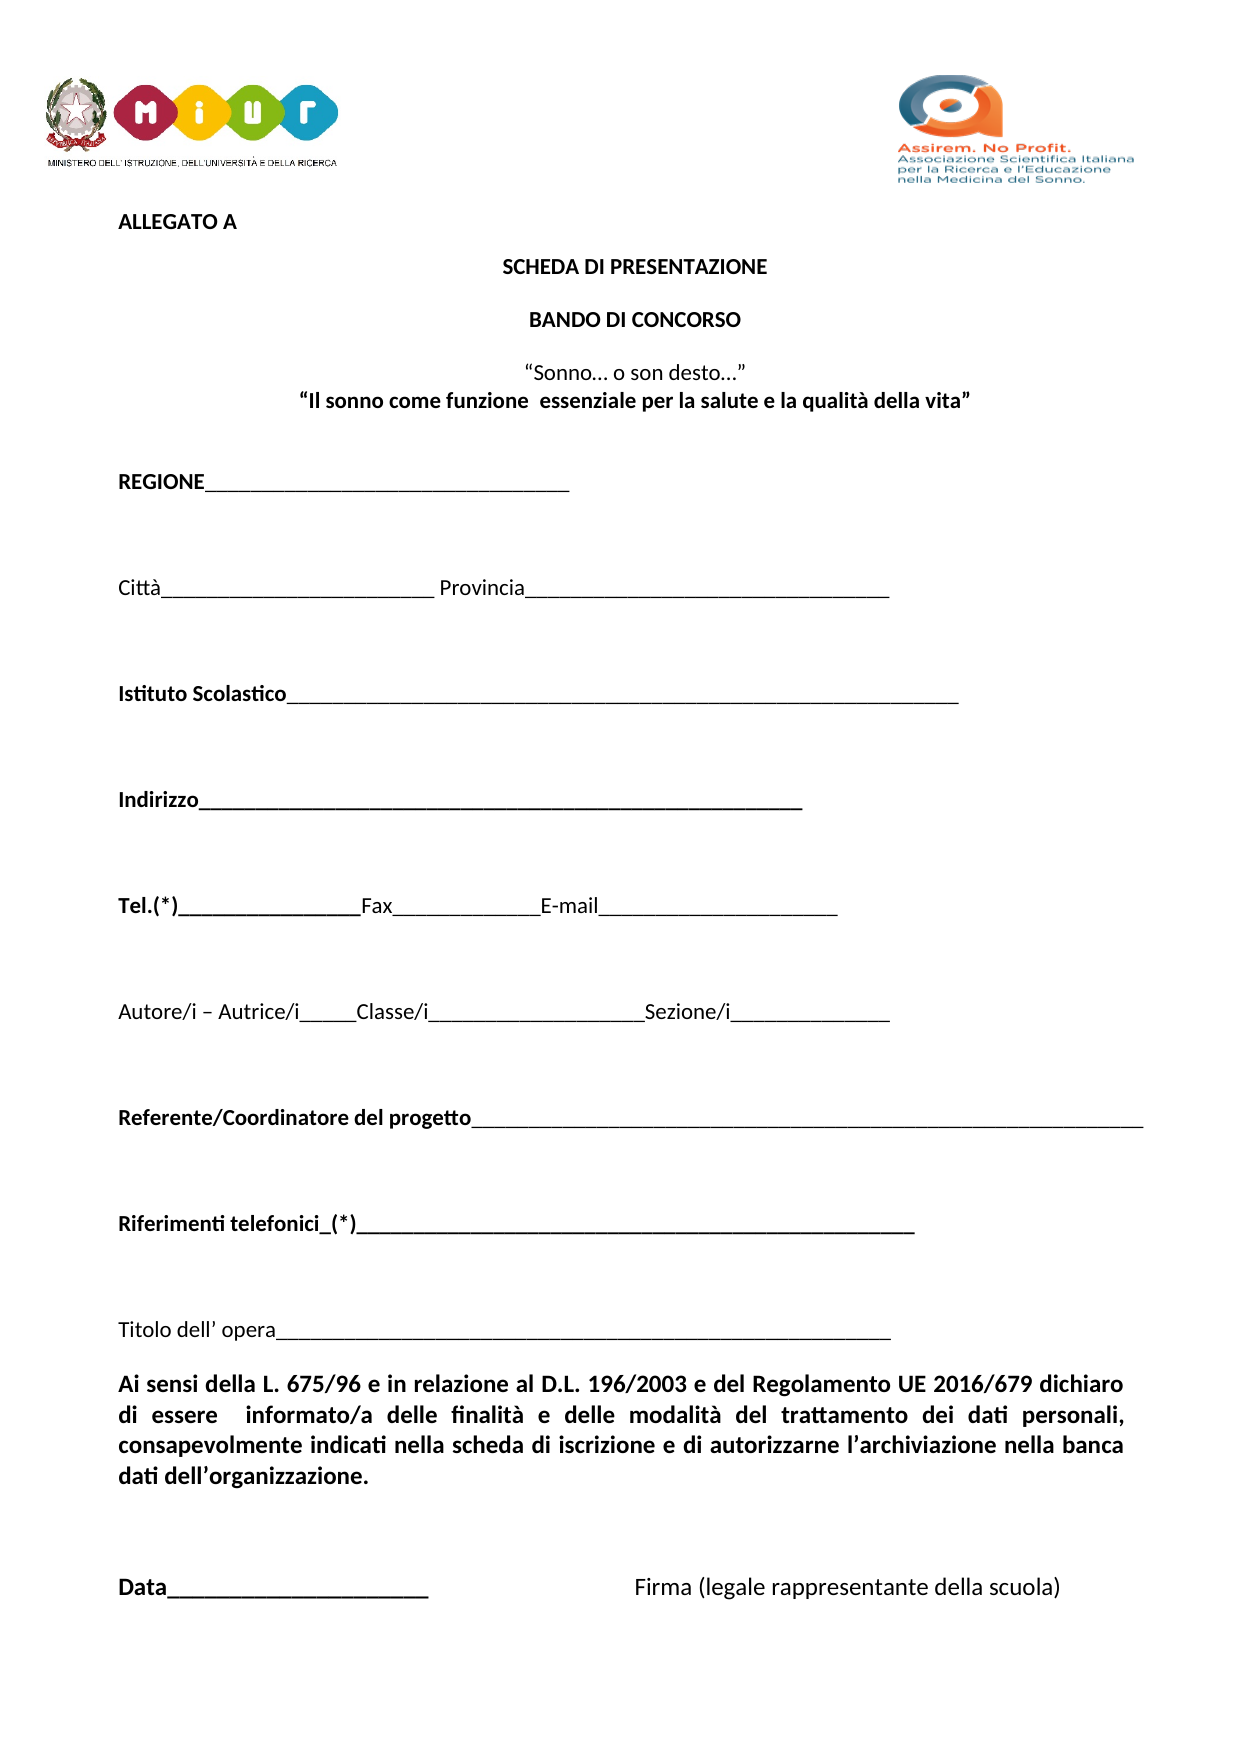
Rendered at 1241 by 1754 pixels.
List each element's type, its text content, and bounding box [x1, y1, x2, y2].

text Indirizzo_____________________________________________________ [118, 785, 1152, 813]
text Riferimenti telefonici_(*)_________________________________________________ [118, 1209, 1152, 1238]
text Città________________________ Provincia________________________________ [118, 573, 1152, 601]
text REGIONE________________________________ [118, 467, 1152, 495]
text Data_____________________ Firma (legale rappresentante della scuola) [118, 1552, 1126, 1602]
text Autore/i – Autrice/i_____Classe/i___________________Sezione/i______________ [118, 997, 1152, 1026]
text SCHEDA DI PRESENTAZIONE [118, 252, 1152, 280]
text Ai sensi della L. 675/96 e in relazione al D.L. 196/2003 e del Regolamento UE 2016/679 dichiaro di essere informato/a delle finalità e delle modalità del trattamento dei dati personali, consapevolmente indicati nella scheda di iscrizione e di autorizzarne l’archiviazione nella banca dati dell’organizzazione. [118, 1369, 1126, 1491]
text Tel.(*)________________Fax_____________E-mail_____________________ [118, 891, 1152, 919]
picture [44, 76, 342, 170]
text ALLEGATO A [118, 207, 1152, 236]
text Titolo dell’ opera______________________________________________________ [118, 1316, 1152, 1344]
text Referente/Coordinatore del progetto___________________________________________________________ [118, 1103, 1152, 1132]
picture [898, 75, 1134, 183]
text BANDO DI CONCORSO [118, 305, 1152, 333]
text Istituto Scolastico___________________________________________________________ [118, 679, 1152, 707]
text “Sonno… o son desto…” [118, 358, 1152, 386]
text “Il sonno come funzione essenziale per la salute e la qualità della vita” [118, 386, 1152, 414]
